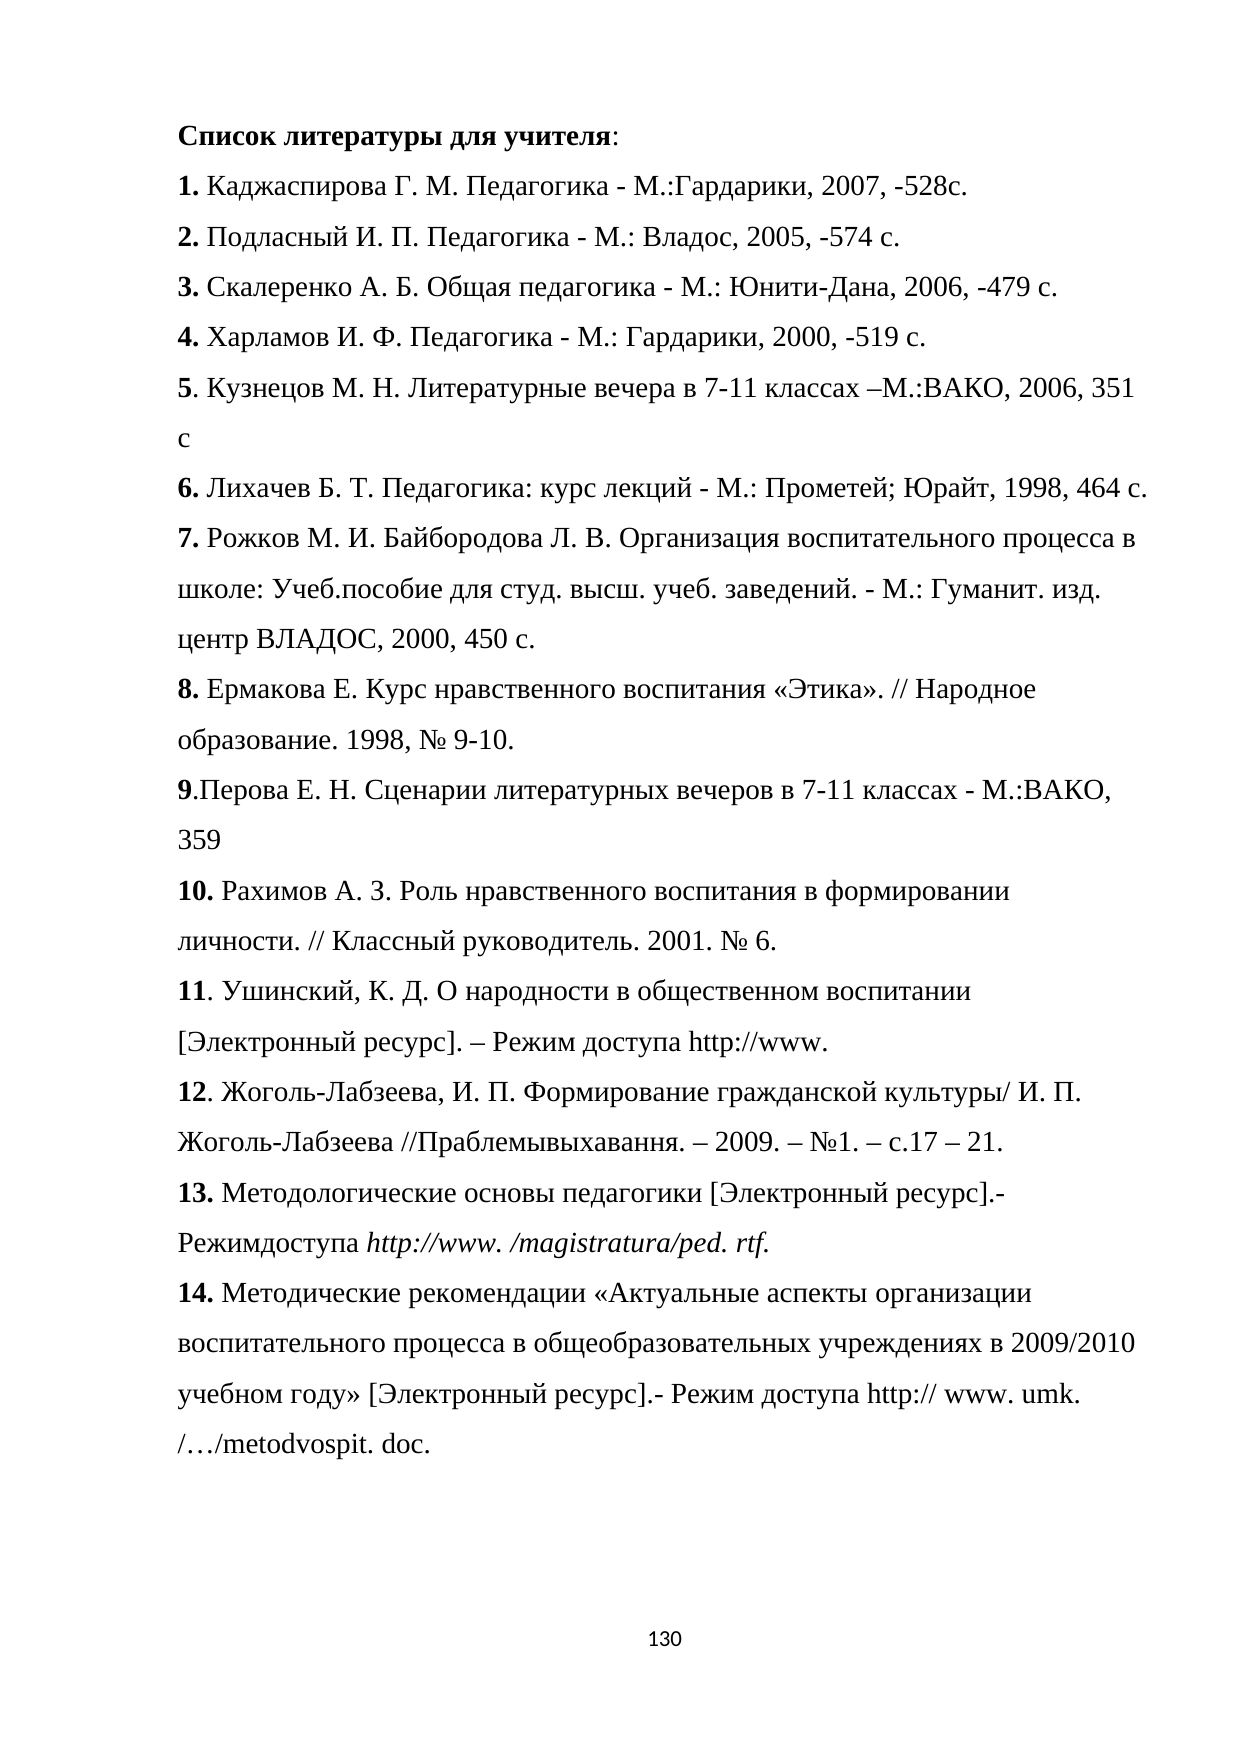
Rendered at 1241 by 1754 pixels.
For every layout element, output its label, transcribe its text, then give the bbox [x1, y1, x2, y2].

text 10. Рахимов А. З. Роль нравственного воспитания в формировании личности. // Классный руководитель. 2001. № 6. [177, 873, 1152, 957]
text 9.Перова Е. Н. Сценарии литературных вечеров в 7-11 классах - М.:ВАКО, 359 [177, 772, 1152, 856]
text 13. Методологические основы педагогики [Электронный ресурс].- Режимдоступа http://www. /magistratura/ped. rtf. [177, 1175, 1152, 1258]
text 12. Жоголь-Лабзеева, И. П. Формирование гражданской культуры/ И. П. Жоголь-Лабзеева //Праблемывыхавання. – 2009. – №1. – с.17 – 21. [177, 1074, 1152, 1158]
text 5. Кузнецов М. Н. Литературные вечера в 7-11 классах –М.:ВАКО, 2006, 351 с [177, 370, 1152, 453]
text 7. Рожков М. И. Байбородова Л. В. Организация воспитательного процесса в школе: Учеб.пособие для студ. высш. учеб. заведений. - М.: Гуманит. изд. центр ВЛАДОС, 2000, 450 с. [177, 521, 1152, 655]
text 4. Харламов И. Ф. Педагогика - М.: Гардарики, 2000, -519 с. [177, 319, 1152, 353]
text 3. Скалеренко А. Б. Общая педагогика - М.: Юнити-Дана, 2006, -479 с. [177, 269, 1152, 303]
text 1. Каджаспирова Г. М. Педагогика - М.:Гардарики, 2007, -528с. [177, 168, 1152, 202]
text 14. Методические рекомендации «Актуальные аспекты организации воспитательного процесса в общеобразовательных учреждениях в 2009/2010 учебном году» [Электронный ресурс].- Режим доступа http:// www. umk. /…/metodvospit. doc. [177, 1275, 1152, 1460]
text 11. Ушинский, К. Д. О народности в общественном воспитании [Электронный ресурс]. – Режим доступа http://www. [177, 973, 1152, 1057]
text 8. Ермакова Е. Курс нравственного воспитания «Этика». // Народное образование. 1998, № 9-10. [177, 672, 1152, 755]
text 2. Подласный И. П. Педагогика - М.: Владос, 2005, -574 с. [177, 219, 1152, 252]
text 6. Лихачев Б. Т. Педагогика: курс лекций - М.: Прометей; Юрайт, 1998, 464 с. [177, 470, 1152, 504]
text Список литературы для учителя: [177, 118, 1152, 152]
